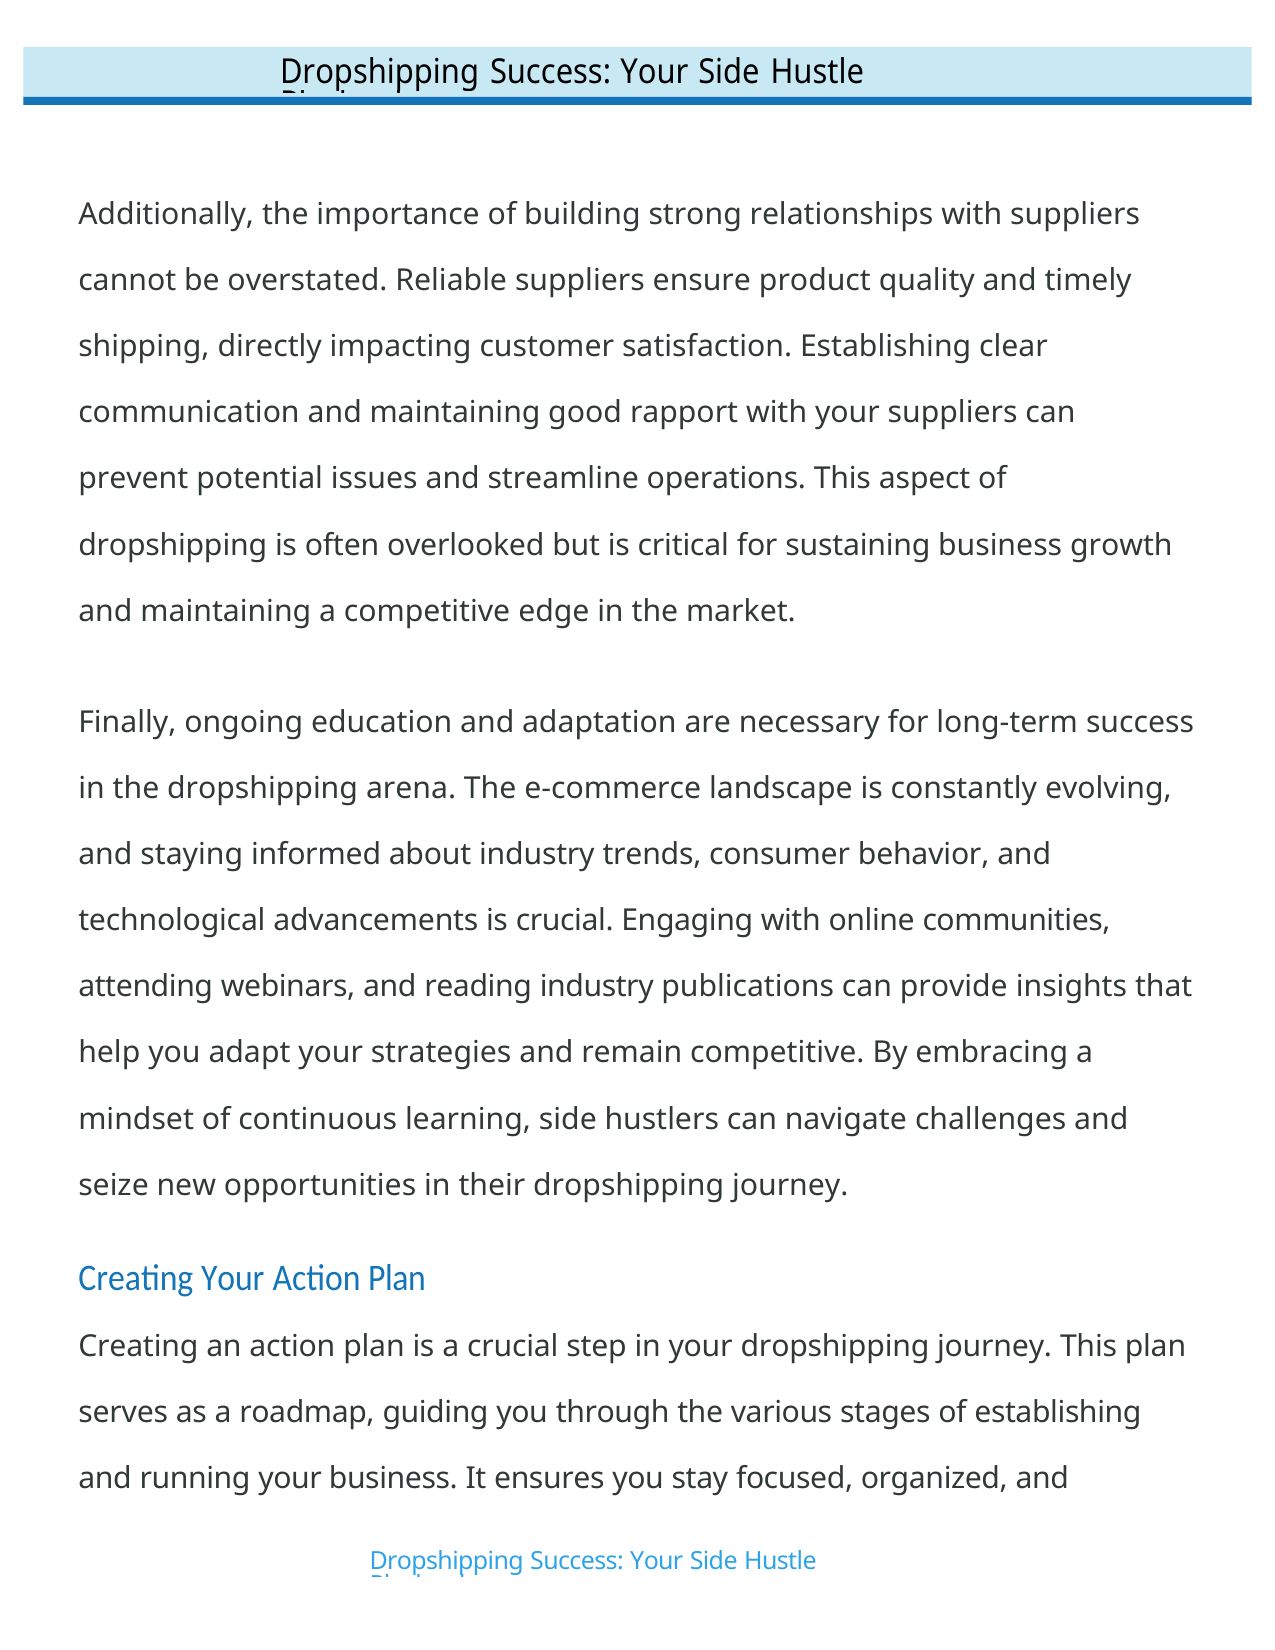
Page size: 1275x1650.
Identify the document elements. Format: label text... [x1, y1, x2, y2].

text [78, 1324, 1198, 1498]
subtitle Creating Your Action Plan [78, 1254, 1275, 1300]
text Additionally, the importance of building strong relationships with suppliers cannot be overstated. Reliable suppliers ensure product quality and timely shipping, directly impacting customer satisfaction. Establishing clear communication and maintaining good rapport with your suppliers can prevent potential issues and streamline operations. This aspect of dropshipping is often overlooked but is critical for sustaining business growth and maintaining a competitive edge in the market. [78, 192, 1193, 630]
text Finally, ongoing education and adaptation are necessary for long-term success in the dropshipping arena. The e-commerce landscape is constantly evolving, and staying informed about industry trends, consumer behavior, and technological advancements is crucial. Engaging with online communities, attending webinars, and reading industry publications can provide insights that help you adapt your strategies and remain competitive. By embracing a mindset of continuous learning, side hustlers can navigate challenges and seize new opportunities in their dropshipping journey. [78, 700, 1194, 1204]
